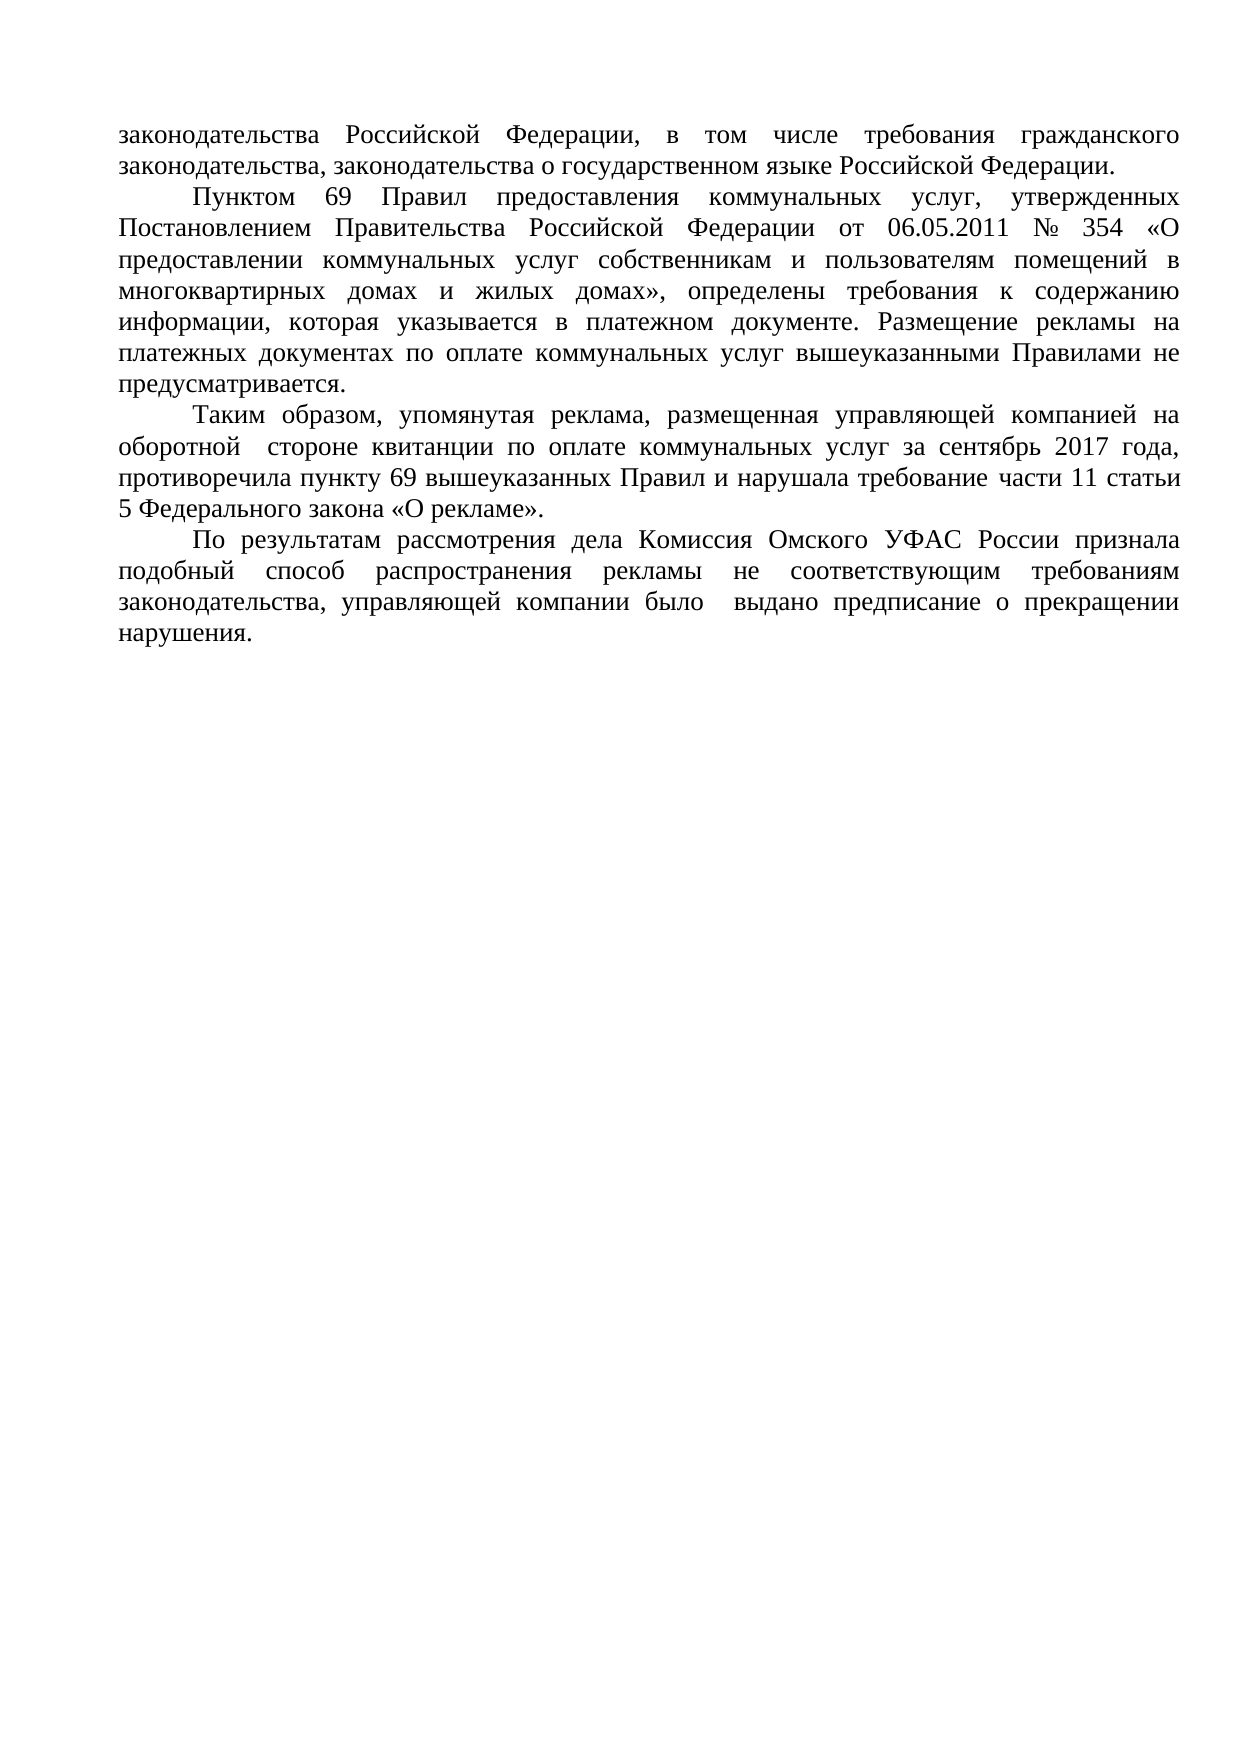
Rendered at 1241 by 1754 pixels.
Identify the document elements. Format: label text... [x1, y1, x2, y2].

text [118, 118, 1181, 180]
text Таким образом, упомянутая реклама, размещенная управляющей компанией на оборотной стороне квитанции по оплате коммунальных услуг за сентябрь 2017 года, противоречила пункту 69 вышеуказанных Правил и нарушала требование части 11 статьи 5 Федерального закона «О рекламе». [118, 398, 1181, 523]
text По результатам рассмотрения дела Комиссия Омского УФАС России признала подобный способ распространения рекламы не соответствующим требованиям законодательства, управляющей компании было выдано предписание о прекращении нарушения. [118, 523, 1181, 648]
text Пунктом 69 Правил предоставления коммунальных услуг, утвержденных Постановлением Правительства Российской Федерации от 06.05.2011 № 354 «О предоставлении коммунальных услуг собственникам и пользователям помещений в многоквартирных домах и жилых домах», определены требования к содержанию информации, которая указывается в платежном документе. Размещение рекламы на платежных документах по оплате коммунальных услуг вышеуказанными Правилами не предусматривается. [118, 180, 1181, 398]
